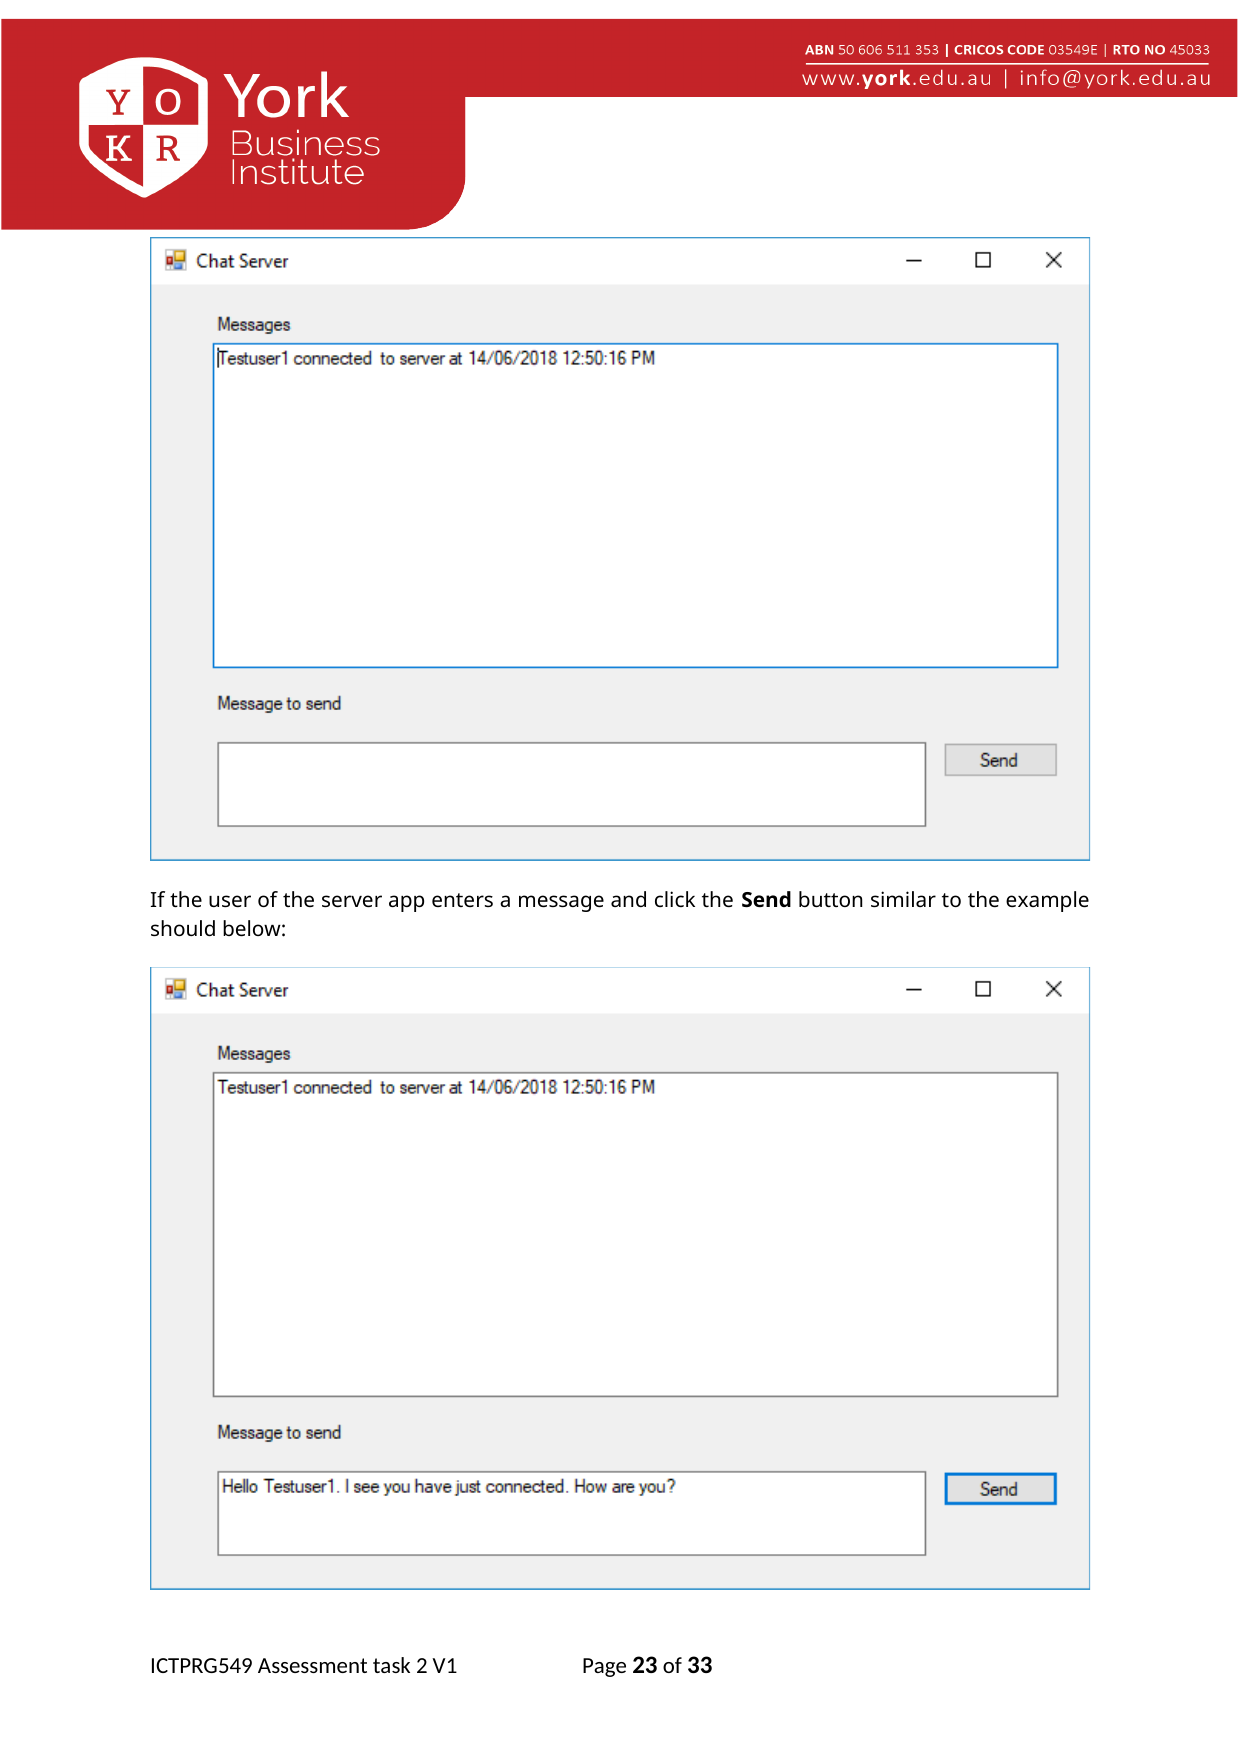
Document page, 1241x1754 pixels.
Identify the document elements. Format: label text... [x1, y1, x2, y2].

picture [150, 237, 1091, 861]
picture [0, 18, 1236, 235]
picture [150, 967, 1091, 1590]
text If the user of the server app enters a message and click the Send button similar to the example should below: [150, 885, 1090, 942]
